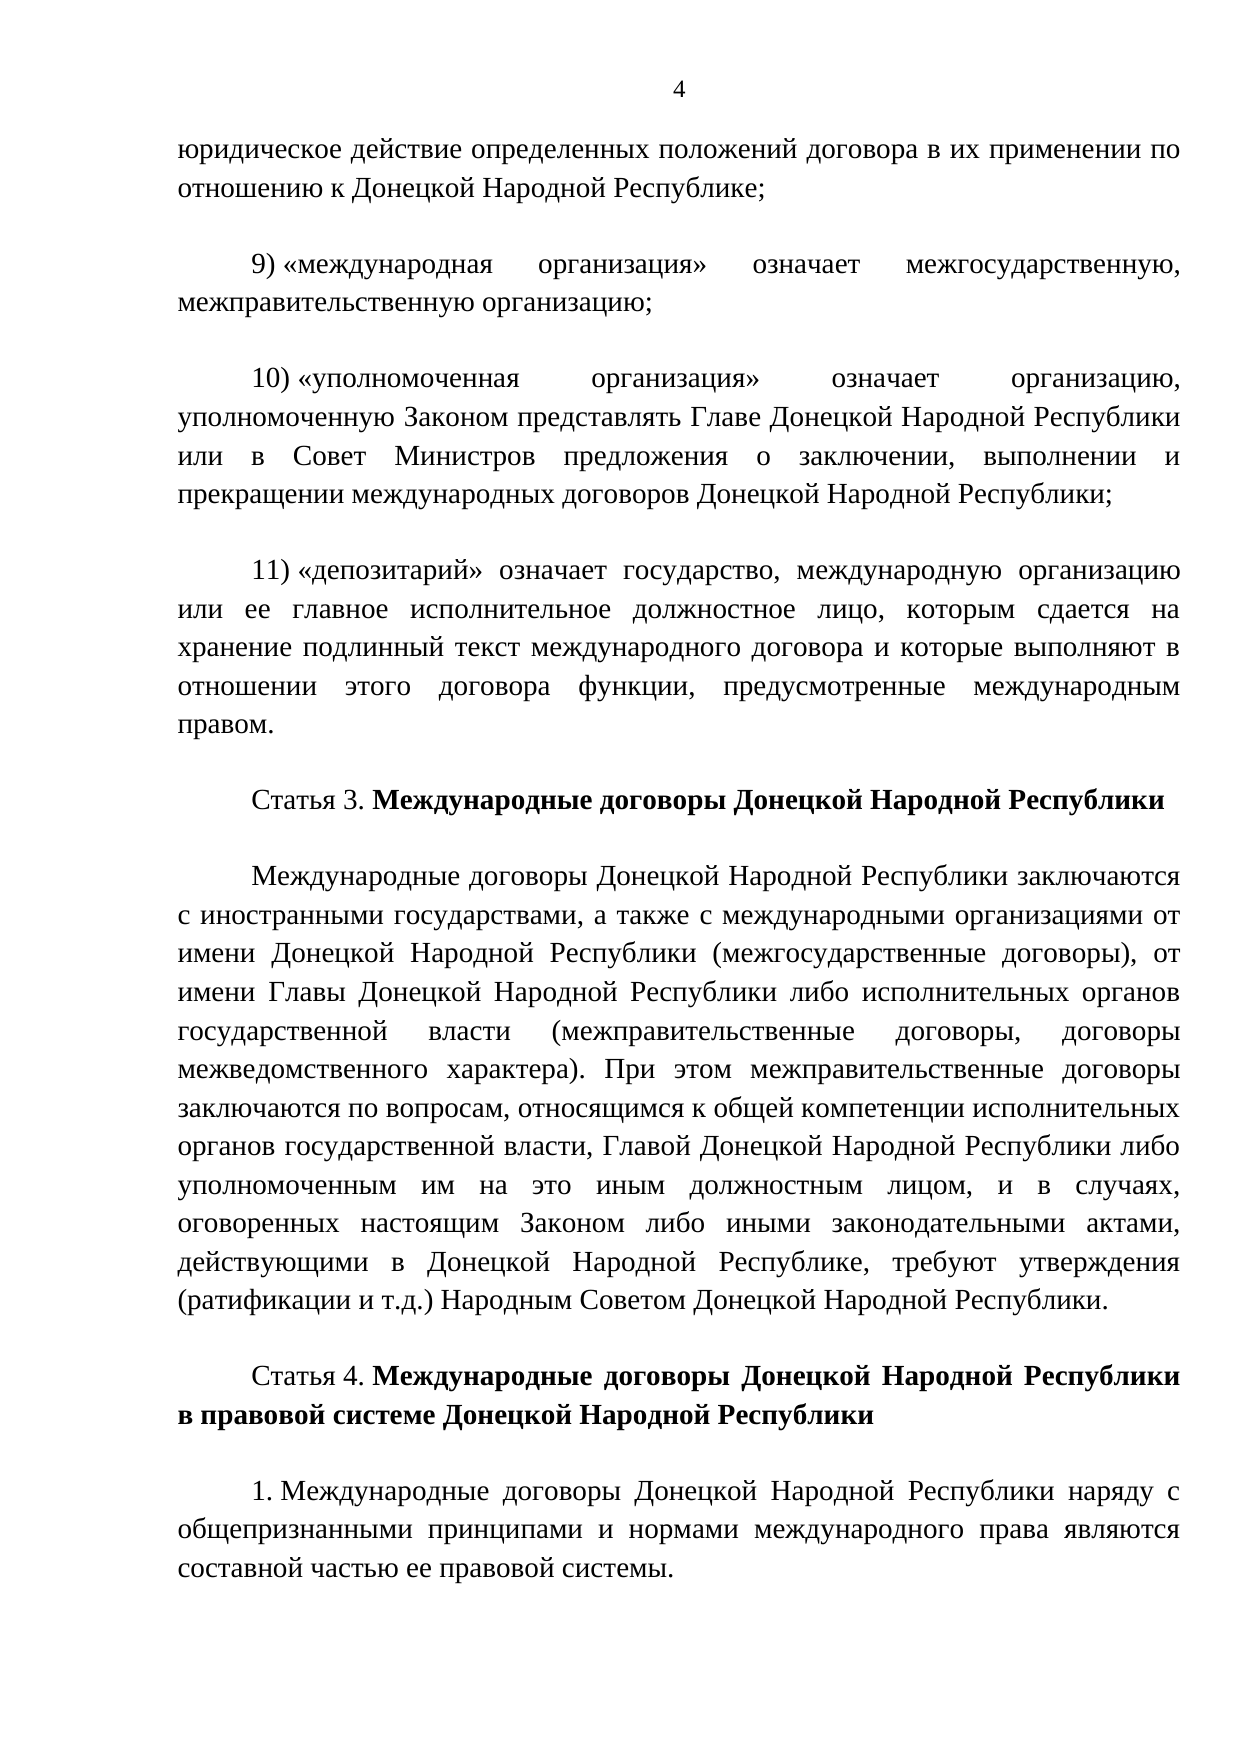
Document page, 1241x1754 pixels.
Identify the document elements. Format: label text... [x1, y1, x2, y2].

text 9) «международная организация» означает межгосударственную, межправительственную организацию; [177, 246, 1181, 318]
text 1. Международные договоры Донецкой Народной Республики наряду с общепризнанными принципами и нормами международного права являются составной частью ее правовой системы. [177, 1473, 1181, 1584]
text Статья 3. Международные договоры Донецкой Народной Республики [177, 782, 1181, 816]
text Статья 4. Международные договоры Донецкой Народной Республики в правовой системе Донецкой Народной Республики [177, 1358, 1181, 1431]
text Международные договоры Донецкой Народной Республики заключаются с иностранными государствами, а также с международными организациями от имени Донецкой Народной Республики (межгосударственные договоры), от имени Главы Донецкой Народной Республики либо исполнительных органов государственной власти (межправительственные договоры, договоры межведомственного характера). При этом межправительственные договоры заключаются по вопросам, относящимся к общей компетенции исполнительных органов государственной власти, Главой Донецкой Народной Республики либо уполномоченным им на это иным должностным лицом, и в случаях, оговоренных настоящим Законом либо иными законодательными актами, действующими в Донецкой Народной Республике, требуют утверждения (ратификации и т.д.) Народным Советом Донецкой Народной Республики. [177, 858, 1181, 1316]
text 10) «уполномоченная организация» означает организацию, уполномоченную Законом представлять Главе Донецкой Народной Республики или в Совет Министров предложения о заключении, выполнении и прекращении международных договоров Донецкой Народной Республики; [177, 361, 1181, 510]
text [177, 131, 1181, 203]
text 11) «депозитарий» означает государство, международную организацию или ее главное исполнительное должностное лицо, которым сдается на хранение подлинный текст международного договора и которые выполняют в отношении этого договора функции, предусмотренные международным правом. [177, 552, 1181, 740]
